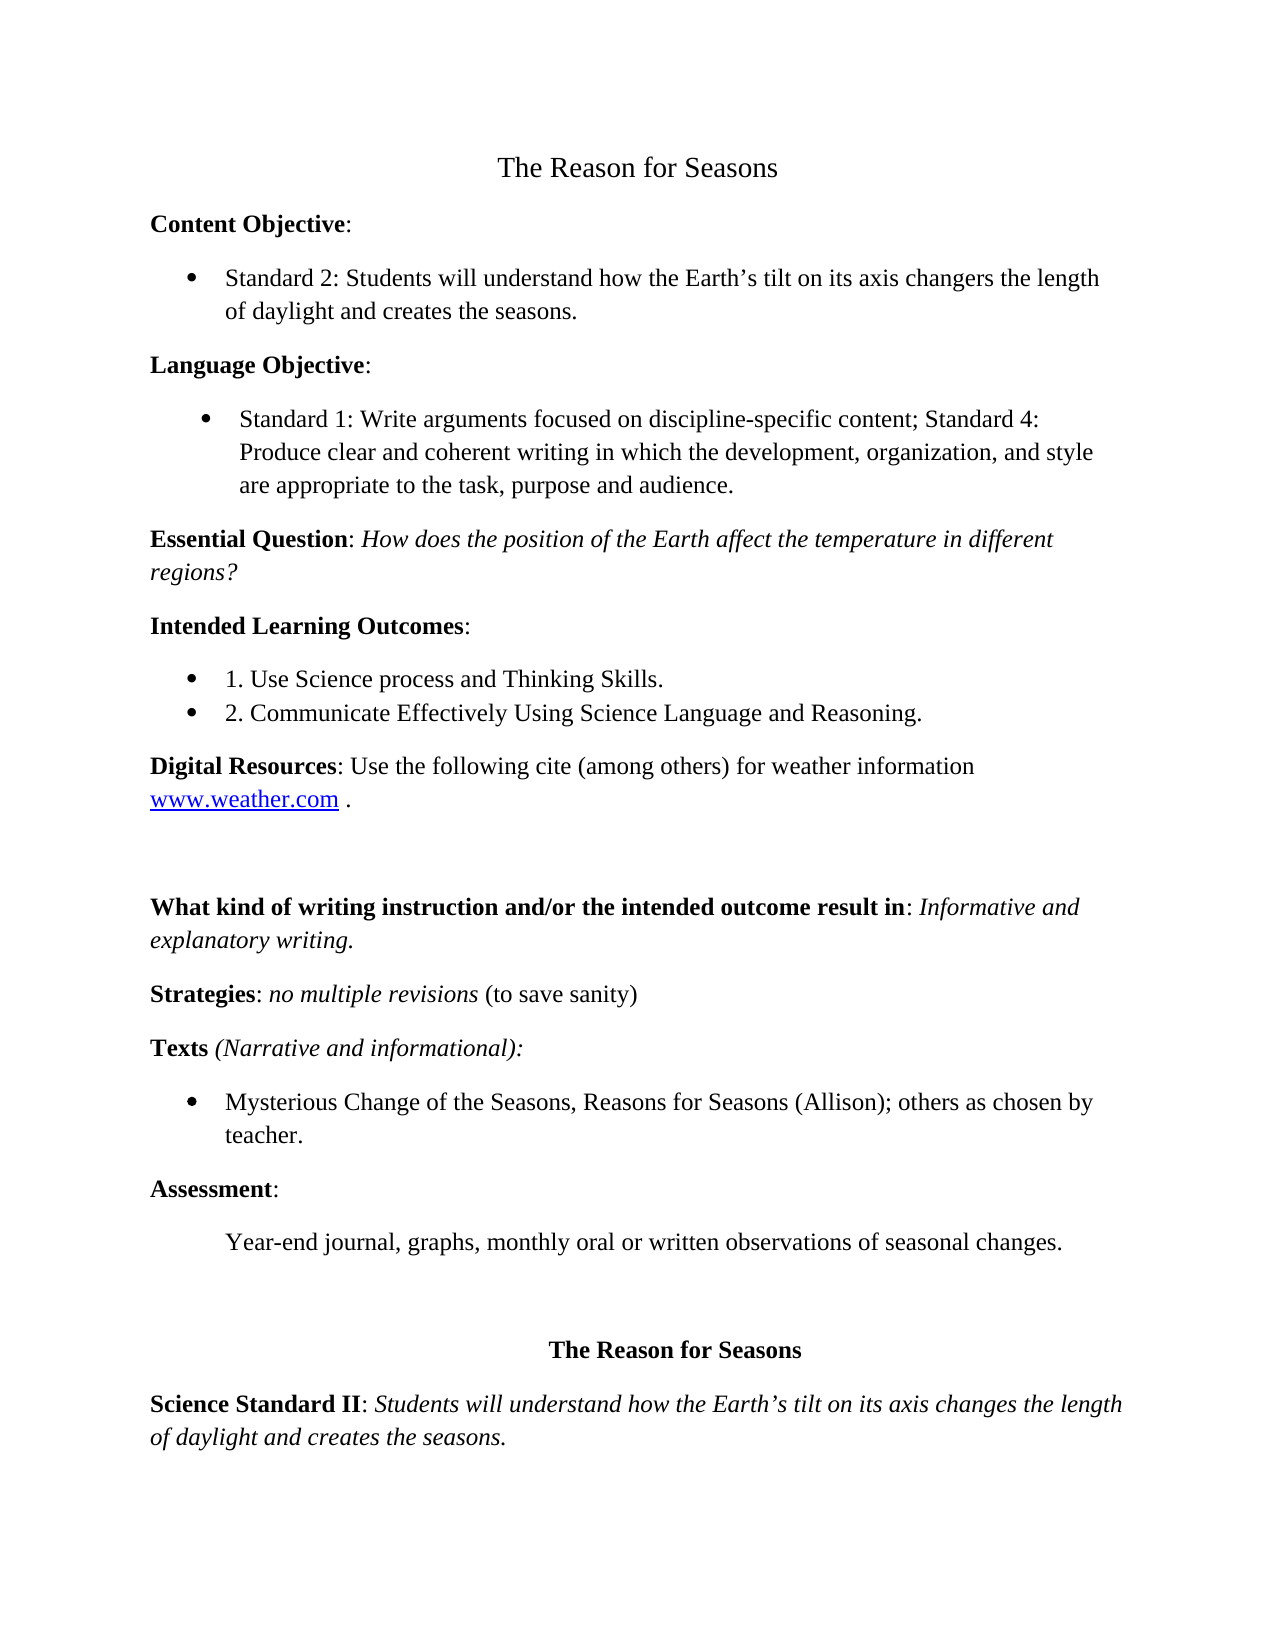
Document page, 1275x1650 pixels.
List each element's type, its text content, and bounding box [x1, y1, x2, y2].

list Standard 2: Students will understand how the Earth’s tilt on its axis changers the length of daylight and creates the seasons. [187, 263, 1125, 325]
text Content Objective: [150, 209, 1125, 238]
text Strategies: no multiple revisions (to save sanity) [150, 979, 1125, 1008]
text What kind of writing instruction and/or the intended outcome result in: Informative and explanatory writing. [150, 892, 1125, 954]
text Science Standard II: Students will understand how the Earth’s tilt on its axis changes the length of daylight and creates the seasons. [150, 1389, 1125, 1451]
text Digital Resources: Use the following cite (among others) for weather information www.weather.com . [150, 751, 1125, 813]
list 1. Use Science process and Thinking Skills. [187, 664, 1125, 693]
text The Reason for Seasons [150, 1335, 1125, 1364]
list 2. Communicate Effectively Using Science Language and Reasoning. [187, 698, 1125, 726]
text Language Objective: [150, 350, 1125, 379]
text Year-end journal, graphs, monthly oral or written observations of seasonal changes. [150, 1227, 1125, 1256]
text Intended Learning Outcomes: [150, 611, 1125, 639]
text Assessment: [150, 1174, 1125, 1202]
list Mysterious Change of the Seasons, Reasons for Seasons (Allison); others as chosen by teacher. [187, 1087, 1125, 1148]
text Essential Question: How does the position of the Earth affect the temperature in different regions? [150, 524, 1125, 586]
text The Reason for Seasons [150, 150, 1125, 183]
text Texts (Narrative and informational): [150, 1033, 1125, 1062]
list Standard 1: Write arguments focused on discipline-specific content; Standard 4: Produce clear and coherent writing in which the development, organization, and style are appropriate to the task, purpose and audience. [202, 404, 1125, 499]
